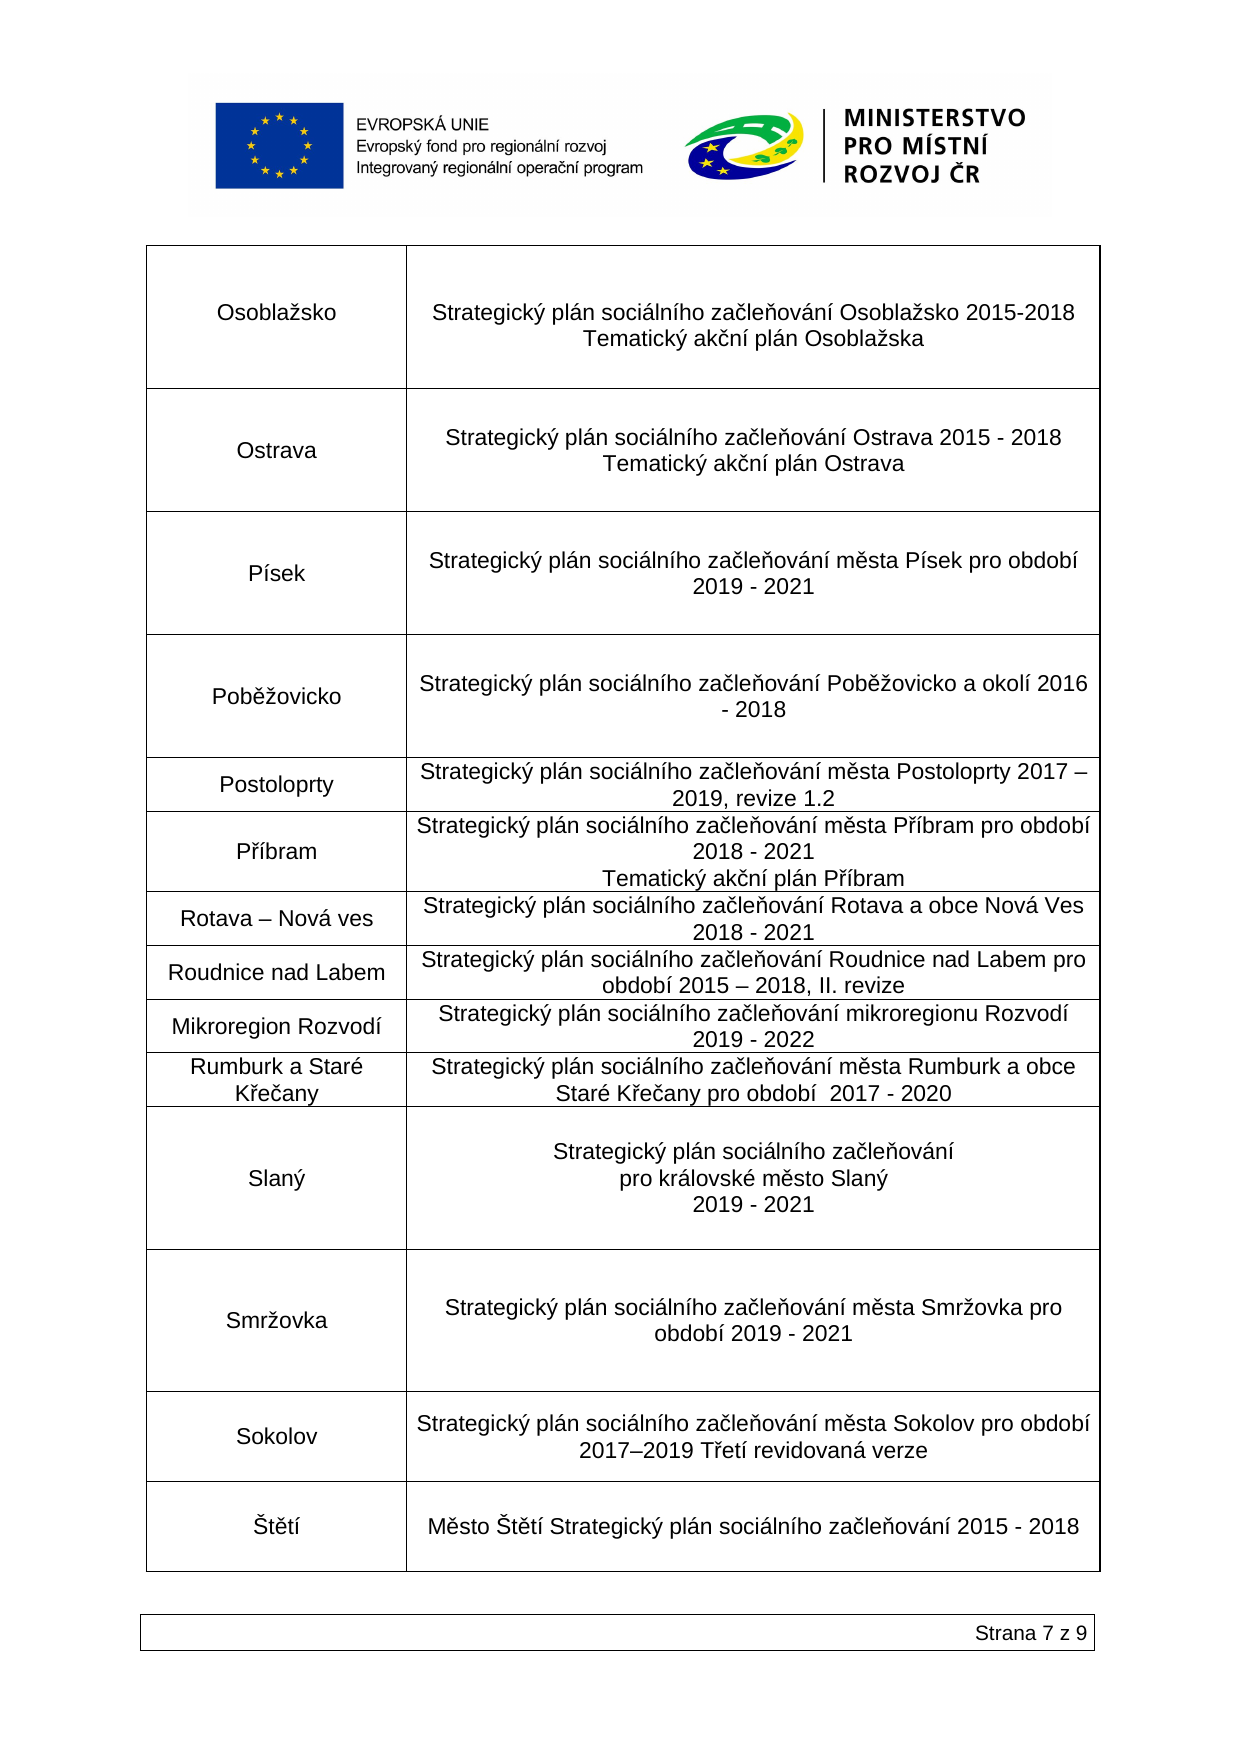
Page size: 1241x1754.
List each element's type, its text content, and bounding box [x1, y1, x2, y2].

picture [187, 73, 1053, 217]
table_cell Strategický plán sociálního začleňování pro královské město Slaný 2019 - 2021 [407, 1107, 1099, 1248]
table_cell Strategický plán sociálního začleňování města Sokolov pro období 2017–2019 Třetí revidovaná verze [407, 1392, 1099, 1481]
table_cell Slaný [147, 1107, 406, 1248]
table_cell Strategický plán sociálního začleňování Osoblažsko 2015-2018 Tematický akční plán Osoblažska [407, 246, 1099, 388]
table_cell Štětí [147, 1482, 406, 1571]
table_cell Smržovka [147, 1250, 406, 1391]
table_cell Ostrava [147, 389, 406, 511]
table_cell Rotava – Nová ves [147, 892, 406, 945]
table_cell Strategický plán sociálního začleňování Roudnice nad Labem pro období 2015 – 2018, II. revize [407, 946, 1099, 998]
table_cell Strategický plán sociálního začleňování mikroregionu Rozvodí 2019 - 2022 [407, 1000, 1099, 1052]
table_cell Roudnice nad Labem [147, 946, 406, 998]
table_cell Osoblažsko [147, 246, 406, 388]
table_cell Sokolov [147, 1392, 406, 1481]
table_cell Rumburk a Staré Křečany [147, 1053, 406, 1106]
table_cell Postoloprty [147, 758, 406, 811]
table_cell Město Štětí Strategický plán sociálního začleňování 2015 - 2018 [407, 1482, 1099, 1571]
table_cell Poběžovicko [147, 635, 406, 757]
table_cell Strategický plán sociálního začleňování města Postoloprty 2017 – 2019, revize 1.2 [407, 758, 1099, 811]
table_cell Příbram [147, 812, 406, 891]
table_cell Strategický plán sociálního začleňování Ostrava 2015 - 2018 Tematický akční plán Ostrava [407, 389, 1099, 511]
table_cell Strategický plán sociálního začleňování Rotava a obce Nová Ves 2018 - 2021 [407, 892, 1099, 945]
table_cell Strategický plán sociálního začleňování města Rumburk a obce Staré Křečany pro období 2017 - 2020 [407, 1053, 1099, 1106]
table_cell Mikroregion Rozvodí [147, 1000, 406, 1052]
table_cell Písek [147, 512, 406, 634]
table_cell Strategický plán sociálního začleňování města Příbram pro období 2018 - 2021 Tematický akční plán Příbram [407, 812, 1099, 891]
table_cell Strategický plán sociálního začleňování města Smržovka pro období 2019 - 2021 [407, 1250, 1099, 1391]
table_cell Strategický plán sociálního začleňování města Písek pro období 2019 - 2021 [407, 512, 1099, 634]
table_cell Strategický plán sociálního začleňování Poběžovicko a okolí 2016 - 2018 [407, 635, 1099, 757]
